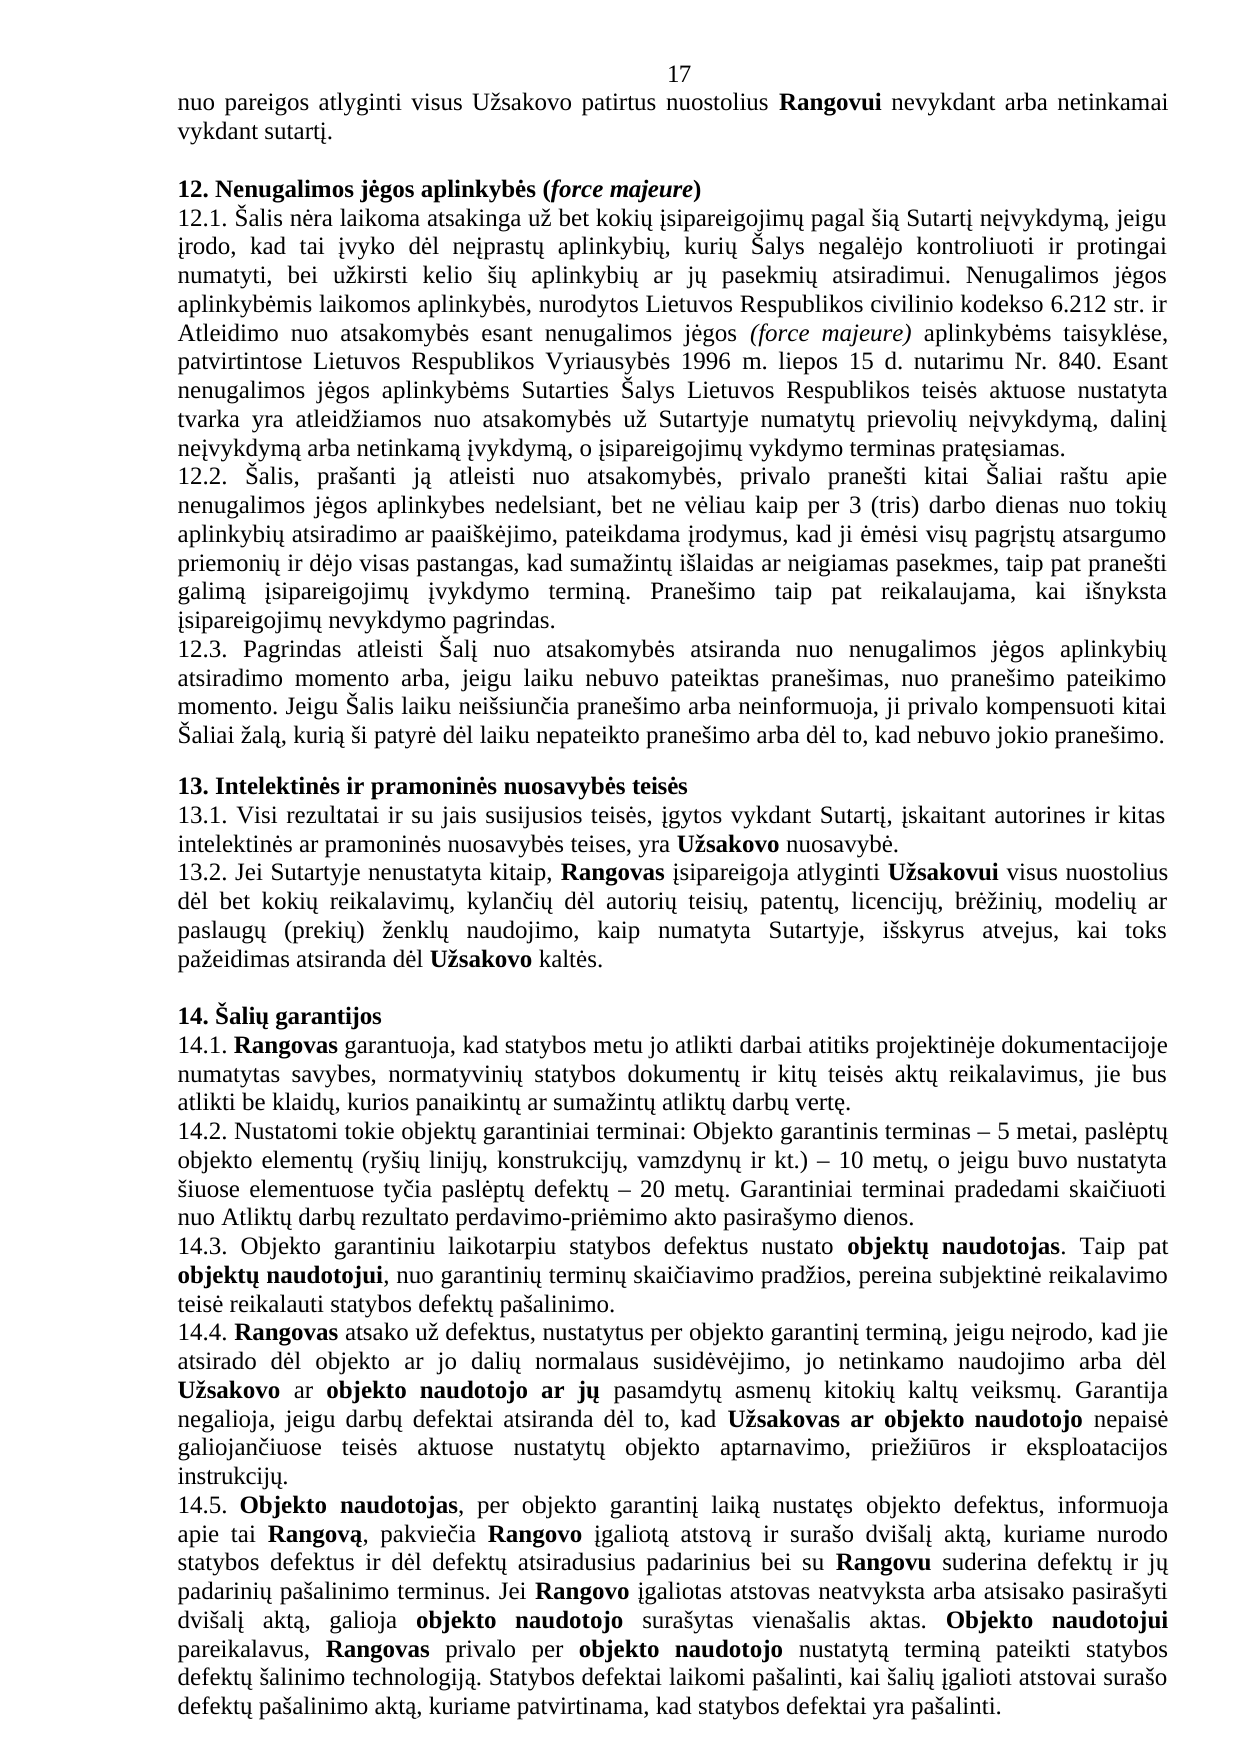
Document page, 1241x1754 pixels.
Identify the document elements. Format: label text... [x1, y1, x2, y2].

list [177, 87, 1168, 145]
subtitle Šalių garantijos [177, 1001, 1240, 1030]
list Rangovas garantuoja, kad statybos metu jo atlikti darbai atitiks projektinėje dokumentacijoje numatytas savybes, normatyvinių statybos dokumentų ir kitų teisės aktų reikalavimus, jie bus atlikti be klaidų, kurios panaikintų ar sumažintų atliktų darbų vertę. [177, 1030, 1168, 1116]
subtitle Intelektinės ir pramoninės nuosavybės teisės [177, 771, 1240, 800]
list Visi rezultatai ir su jais susijusios teisės, įgytos vykdant Sutartį, įskaitant autorines ir kitas intelektinės ar pramoninės nuosavybės teises, yra Užsakovo nuosavybė. [177, 800, 1167, 857]
list Nenugalimos jėgos aplinkybės (force majeure) [177, 174, 1240, 202]
list Jei Sutartyje nenustatyta kitaip, Rangovas įsipareigoja atlyginti Užsakovui visus nuostolius dėl bet kokių reikalavimų, kylančių dėl autorių teisių, patentų, licencijų, brėžinių, modelių ar paslaugų (prekių) ženklų naudojimo, kaip numatyta Sutartyje, išskyrus atvejus, kai toks pažeidimas atsiranda dėl Užsakovo kaltės. [177, 857, 1168, 972]
list Rangovas atsako už defektus, nustatytus per objekto garantinį terminą, jeigu neįrodo, kad jie atsirado dėl objekto ar jo dalių normalaus susidėvėjimo, jo netinkamo naudojimo arba dėl Užsakovo ar objekto naudotojo ar jų pasamdytų asmenų kitokių kaltų veiksmų. Garantija negalioja, jeigu darbų defektai atsiranda dėl to, kad Užsakovas ar objekto naudotojo nepaisė galiojančiuose teisės aktuose nustatytų objekto aptarnavimo, priežiūros ir eksploatacijos instrukcijų. [177, 1317, 1168, 1490]
list Šalis nėra laikoma atsakinga už bet kokių įsipareigojimų pagal šią Sutartį neįvykdymą, jeigu įrodo, kad tai įvyko dėl neįprastų aplinkybių, kurių Šalys negalėjo kontroliuoti ir protingai numatyti, bei užkirsti kelio šių aplinkybių ar jų pasekmių atsiradimui. Nenugalimos jėgos aplinkybėmis laikomos aplinkybės, nurodytos Lietuvos Respublikos civilinio kodekso 6.212 str. ir Atleidimo nuo atsakomybės esant nenugalimos jėgos (force majeure) aplinkybėms taisyklėse, patvirtintose Lietuvos Respublikos Vyriausybės 1996 m. liepos 15 d. nutarimu Nr. 840. Esant nenugalimos jėgos aplinkybėms Sutarties Šalys Lietuvos Respublikos teisės aktuose nustatyta tvarka yra atleidžiamos nuo atsakomybės už Sutartyje numatytų prievolių neįvykdymą, dalinį neįvykdymą arba netinkamą įvykdymą, o įsipareigojimų vykdymo terminas pratęsiamas. [177, 203, 1168, 461]
list Šalis, prašanti ją atleisti nuo atsakomybės, privalo pranešti kitai Šaliai raštu apie nenugalimos jėgos aplinkybes nedelsiant, bet ne vėliau kaip per 3 (tris) darbo dienas nuo tokių aplinkybių atsiradimo ar paaiškėjimo, pateikdama įrodymus, kad ji ėmėsi visų pagrįstų atsargumo priemonių ir dėjo visas pastangas, kad sumažintų išlaidas ar neigiamas pasekmes, taip pat pranešti galimą įsipareigojimų įvykdymo terminą. Pranešimo taip pat reikalaujama, kai išnyksta įsipareigojimų nevykdymo pagrindas. [177, 461, 1168, 634]
list Objekto garantiniu laikotarpiu statybos defektus nustato objektų naudotojas. Taip pat objektų naudotojui, nuo garantinių terminų skaičiavimo pradžios, pereina subjektinė reikalavimo teisė reikalauti statybos defektų pašalinimo. [177, 1231, 1168, 1317]
list Pagrindas atleisti Šalį nuo atsakomybės atsiranda nuo nenugalimos jėgos aplinkybių atsiradimo momento arba, jeigu laiku nebuvo pateiktas pranešimas, nuo pranešimo pateikimo momento. Jeigu Šalis laiku neišsiunčia pranešimo arba neinformuoja, ji privalo kompensuoti kitai Šaliai žalą, kurią ši patyrė dėl laiku nepateikto pranešimo arba dėl to, kad nebuvo jokio pranešimo. [177, 634, 1168, 749]
list Nustatomi tokie objektų garantiniai terminai: Objekto garantinis terminas – 5 metai, paslėptų objekto elementų (ryšių linijų, konstrukcijų, vamzdynų ir kt.) – 10 metų, o jeigu buvo nustatyta šiuose elementuose tyčia paslėptų defektų – 20 metų. Garantiniai terminai pradedami skaičiuoti nuo Atliktų darbų rezultato perdavimo-priėmimo akto pasirašymo dienos. [177, 1116, 1168, 1231]
list Objekto naudotojas, per objekto garantinį laiką nustatęs objekto defektus, informuoja apie tai Rangovą, pakviečia Rangovo įgaliotą atstovą ir surašo dvišalį aktą, kuriame nurodo statybos defektus ir dėl defektų atsiradusius padarinius bei su Rangovu suderina defektų ir jų padarinių pašalinimo terminus. Jei Rangovo įgaliotas atstovas neatvyksta arba atsisako pasirašyti dvišalį aktą, galioja objekto naudotojo surašytas vienašalis aktas. Objekto naudotojui pareikalavus, Rangovas privalo per objekto naudotojo nustatytą terminą pateikti statybos defektų šalinimo technologiją. Statybos defektai laikomi pašalinti, kai šalių įgalioti atstovai surašo defektų pašalinimo aktą, kuriame patvirtinama, kad statybos defektai yra pašalinti. [177, 1490, 1168, 1720]
